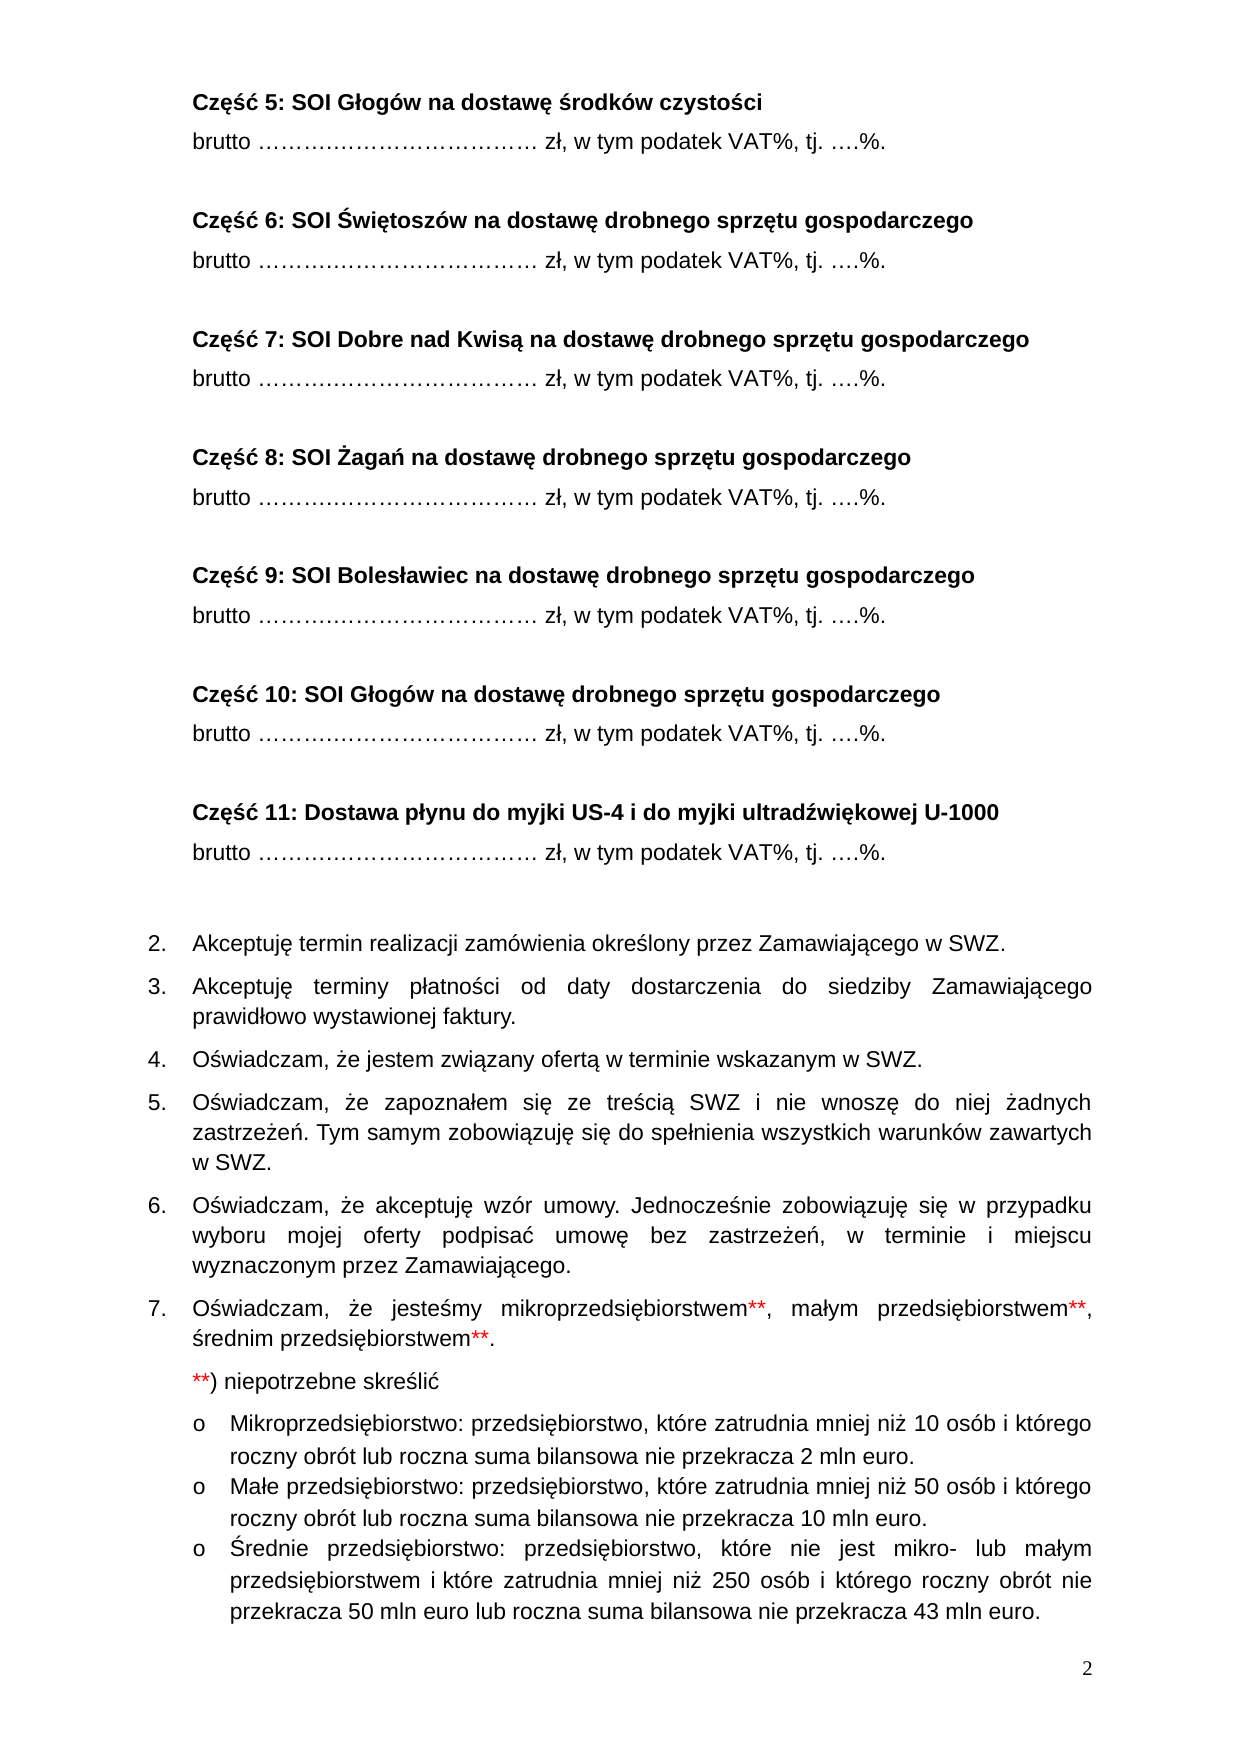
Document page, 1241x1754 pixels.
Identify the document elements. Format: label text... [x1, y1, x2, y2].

list Część 5: SOI Głogów na dostawę środków czystości [192, 89, 1092, 115]
list Część 9: SOI Bolesławiec na dostawę drobnego sprzętu gospodarczego [192, 562, 1092, 589]
list Akceptuję terminy płatności od daty dostarczenia do siedziby Zamawiającego prawidłowo wystawionej faktury. [148, 973, 1092, 1029]
list Oświadczam, że jestem związany ofertą w terminie wskazanym w SWZ. [148, 1046, 1092, 1072]
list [192, 247, 1092, 273]
list Część 11: Dostawa płynu do myjki US-4 i do myjki ultradźwiękowej U-1000 [192, 799, 1092, 826]
list Średnie przedsiębiorstwo: przedsiębiorstwo, które nie jest mikro- lub małym przedsiębiorstwem i które zatrudnia mniej niż 250 osób i którego roczny obrót nie przekracza 50 mln euro lub roczna suma bilansowa nie przekracza 43 mln euro. [192, 1535, 1092, 1624]
list Oświadczam, że jesteśmy mikroprzedsiębiorstwem**, małym przedsiębiorstwem**, średnim przedsiębiorstwem**. [148, 1295, 1092, 1351]
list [192, 128, 1092, 154]
list Małe przedsiębiorstwo: przedsiębiorstwo, które zatrudnia mniej niż 50 osób i którego roczny obrót lub roczna suma bilansowa nie przekracza 10 mln euro. [192, 1473, 1092, 1531]
list brutto ……….……………………… zł, w tym podatek VAT%, tj. ….%. [192, 839, 1092, 865]
list Oświadczam, że zapoznałem się ze treścią SWZ i nie wnoszę do niej żadnych zastrzeżeń. Tym samym zobowiązuję się do spełnienia wszystkich warunków zawartych w SWZ. [148, 1088, 1092, 1175]
list Część 10: SOI Głogów na dostawę drobnego sprzętu gospodarczego [192, 681, 1092, 707]
list Część 6: SOI Świętoszów na dostawę drobnego sprzętu gospodarczego [192, 207, 1092, 233]
list Część 7: SOI Dobre nad Kwisą na dostawę drobnego sprzętu gospodarczego [192, 326, 1092, 352]
text **) niepotrzebne skreślić [192, 1368, 1092, 1394]
list brutto ……….……………………… zł, w tym podatek VAT%, tj. ….%. [192, 602, 1092, 628]
list Mikroprzedsiębiorstwo: przedsiębiorstwo, które zatrudnia mniej niż 10 osób i którego roczny obrót lub roczna suma bilansowa nie przekracza 2 mln euro. [192, 1410, 1092, 1469]
list Część 8: SOI Żagań na dostawę drobnego sprzętu gospodarczego [192, 444, 1092, 470]
list Oświadczam, że akceptuję wzór umowy. Jednocześnie zobowiązuję się w przypadku wyboru mojej oferty podpisać umowę bez zastrzeżeń, w terminie i miejscu wyznaczonym przez Zamawiającego. [148, 1192, 1092, 1278]
list brutto ……….……………………… zł, w tym podatek VAT%, tj. ….%. [192, 483, 1092, 510]
list brutto ……….……………………… zł, w tym podatek VAT%, tj. ….%. [192, 365, 1092, 391]
list brutto ……….……………………… zł, w tym podatek VAT%, tj. ….%. [192, 720, 1092, 747]
list Akceptuję termin realizacji zamówienia określony przez Zamawiającego w SWZ. [148, 930, 1092, 957]
